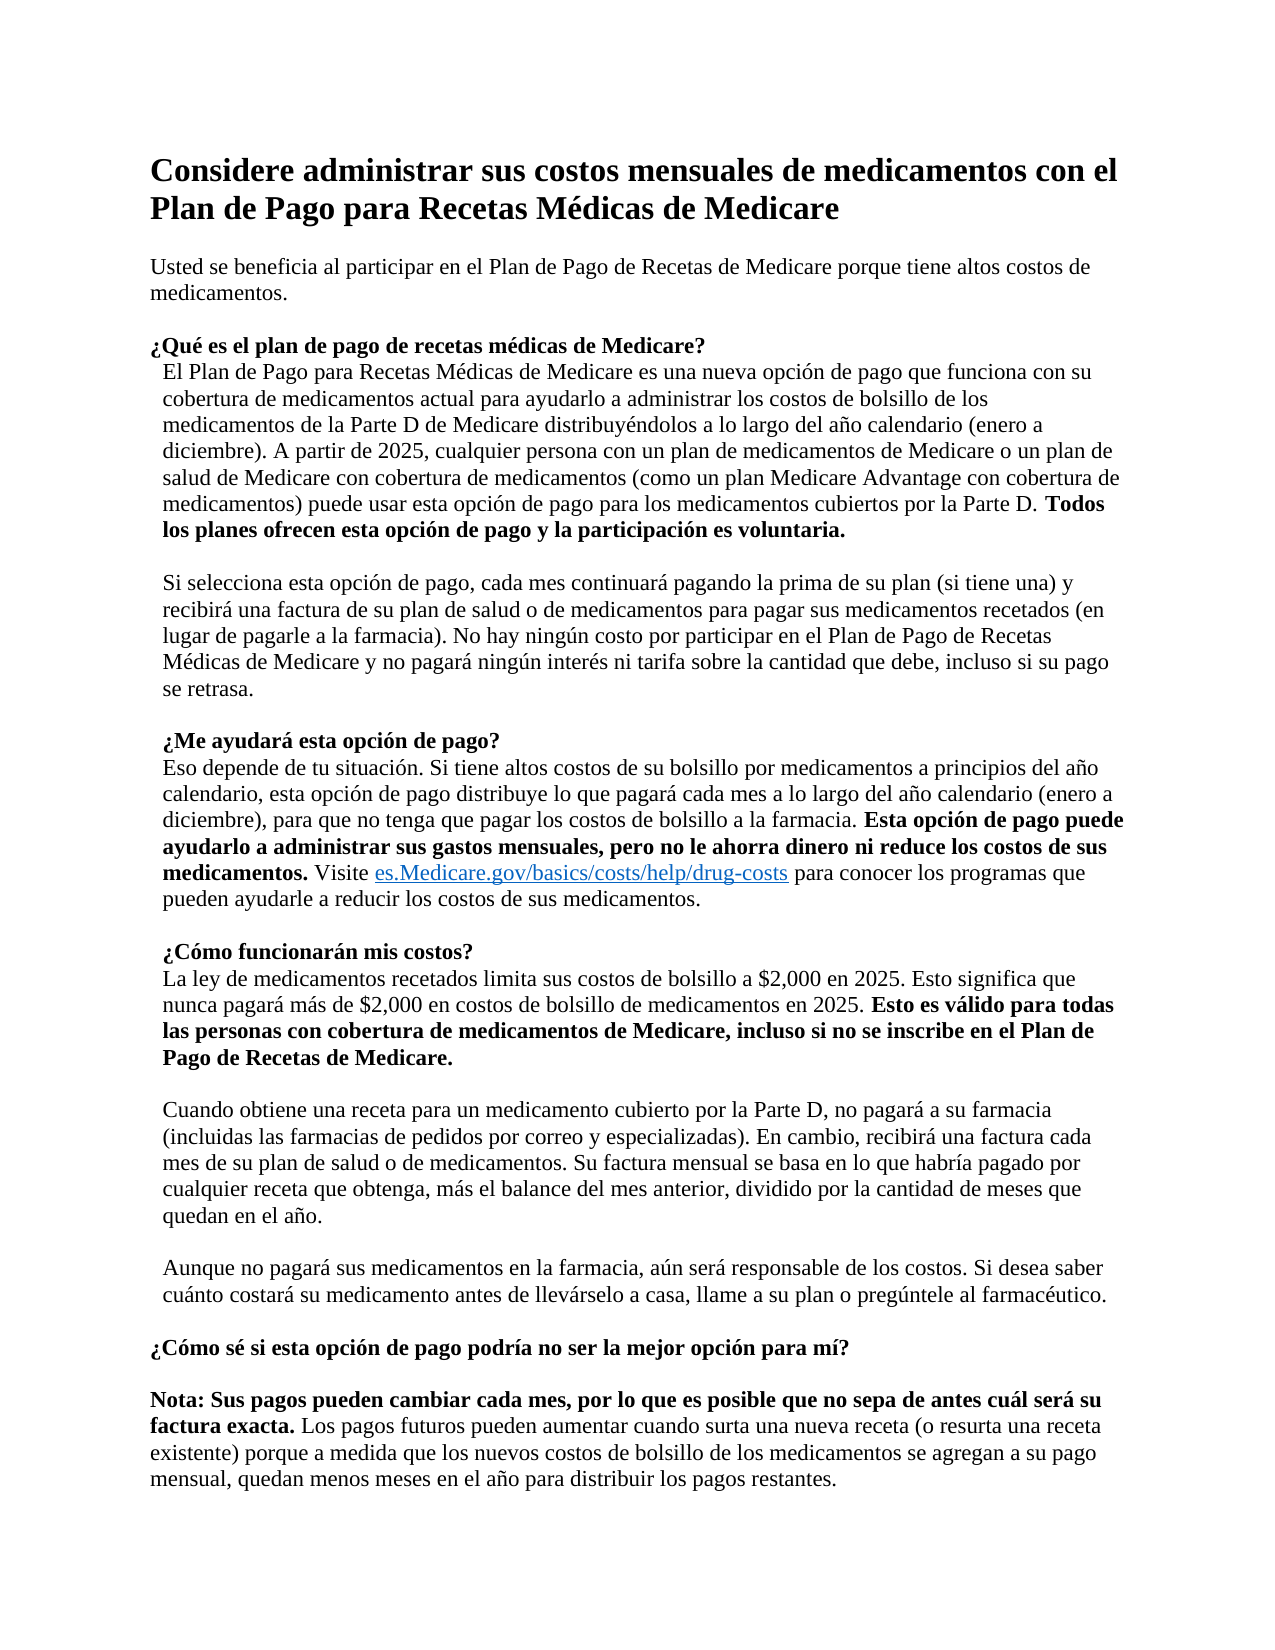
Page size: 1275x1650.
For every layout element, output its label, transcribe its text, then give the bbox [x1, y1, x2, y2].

subtitle ¿Me ayudará esta opción de pago? [162, 727, 1125, 754]
subtitle Nota: Sus pagos pueden cambiar cada mes, por lo que es posible que no sepa de antes cuál será su factura exacta. Los pagos futuros pueden aumentar cuando surta una nueva receta (o resurta una receta existente) porque a medida que los nuevos costos de bolsillo de los medicamentos se agregan a su pago mensual, quedan menos meses en el año para distribuir los pagos restantes. [150, 1386, 1125, 1492]
subtitle Considere administrar sus costos mensuales de medicamentos con el Plan de Pago para Recetas Médicas de Medicare [150, 150, 1125, 227]
subtitle Usted se beneficia al participar en el Plan de Pago de Recetas de Medicare porque tiene altos costos de medicamentos. [150, 253, 1125, 306]
subtitle ¿Qué es el plan de pago de recetas médicas de Medicare? [150, 332, 1125, 358]
subtitle Eso depende de tu situación. Si tiene altos costos de su bolsillo por medicamentos a principios del año calendario, esta opción de pago distribuye lo que pagará cada mes a lo largo del año calendario (enero a diciembre), para que no tenga que pagar los costos de bolsillo a la farmacia. Esta opción de pago puede ayudarlo a administrar sus gastos mensuales, pero no le ahorra dinero ni reduce los costos de sus medicamentos. Visite es.Medicare.gov/basics/costs/help/drug-costs para conocer los programas que pueden ayudarle a reducir los costos de sus medicamentos. [162, 754, 1125, 912]
subtitle El Plan de Pago para Recetas Médicas de Medicare es una nueva opción de pago que funciona con su cobertura de medicamentos actual para ayudarlo a administrar los costos de bolsillo de los medicamentos de la Parte D de Medicare distribuyéndolos a lo largo del año calendario (enero a diciembre). A partir de 2025, cualquier persona con un plan de medicamentos de Medicare o un plan de salud de Medicare con cobertura de medicamentos (como un plan Medicare Advantage con cobertura de medicamentos) puede usar esta opción de pago para los medicamentos cubiertos por la Parte D. Todos los planes ofrecen esta opción de pago y la participación es voluntaria. [162, 358, 1125, 543]
subtitle ¿Cómo sé si esta opción de pago podría no ser la mejor opción para mí? [150, 1333, 1125, 1360]
subtitle La ley de medicamentos recetados limita sus costos de bolsillo a $2,000 en 2025. Esto significa que nunca pagará más de $2,000 en costos de bolsillo de medicamentos en 2025. Esto es válido para todas las personas con cobertura de medicamentos de Medicare, incluso si no se inscribe en el Plan de Pago de Recetas de Medicare. [162, 964, 1125, 1070]
subtitle ¿Cómo funcionarán mis costos? [162, 938, 1125, 964]
subtitle Cuando obtiene una receta para un medicamento cubierto por la Parte D, no pagará a su farmacia (incluidas las farmacias de pedidos por correo y especializadas). En cambio, recibirá una factura cada mes de su plan de salud o de medicamentos. Su factura mensual se basa en lo que habría pagado por cualquier receta que obtenga, más el balance del mes anterior, dividido por la cantidad de meses que quedan en el año. [162, 1096, 1125, 1228]
subtitle Si selecciona esta opción de pago, cada mes continuará pagando la prima de su plan (si tiene una) y recibirá una factura de su plan de salud o de medicamentos para pagar sus medicamentos recetados (en lugar de pagarle a la farmacia). No hay ningún costo por participar en el Plan de Pago de Recetas Médicas de Medicare y no pagará ningún interés ni tarifa sobre la cantidad que debe, incluso si su pago se retrasa. [162, 569, 1125, 701]
subtitle Aunque no pagará sus medicamentos en la farmacia, aún será responsable de los costos. Si desea saber cuánto costará su medicamento antes de llevárselo a casa, llame a su plan o pregúntele al farmacéutico. [162, 1254, 1125, 1307]
